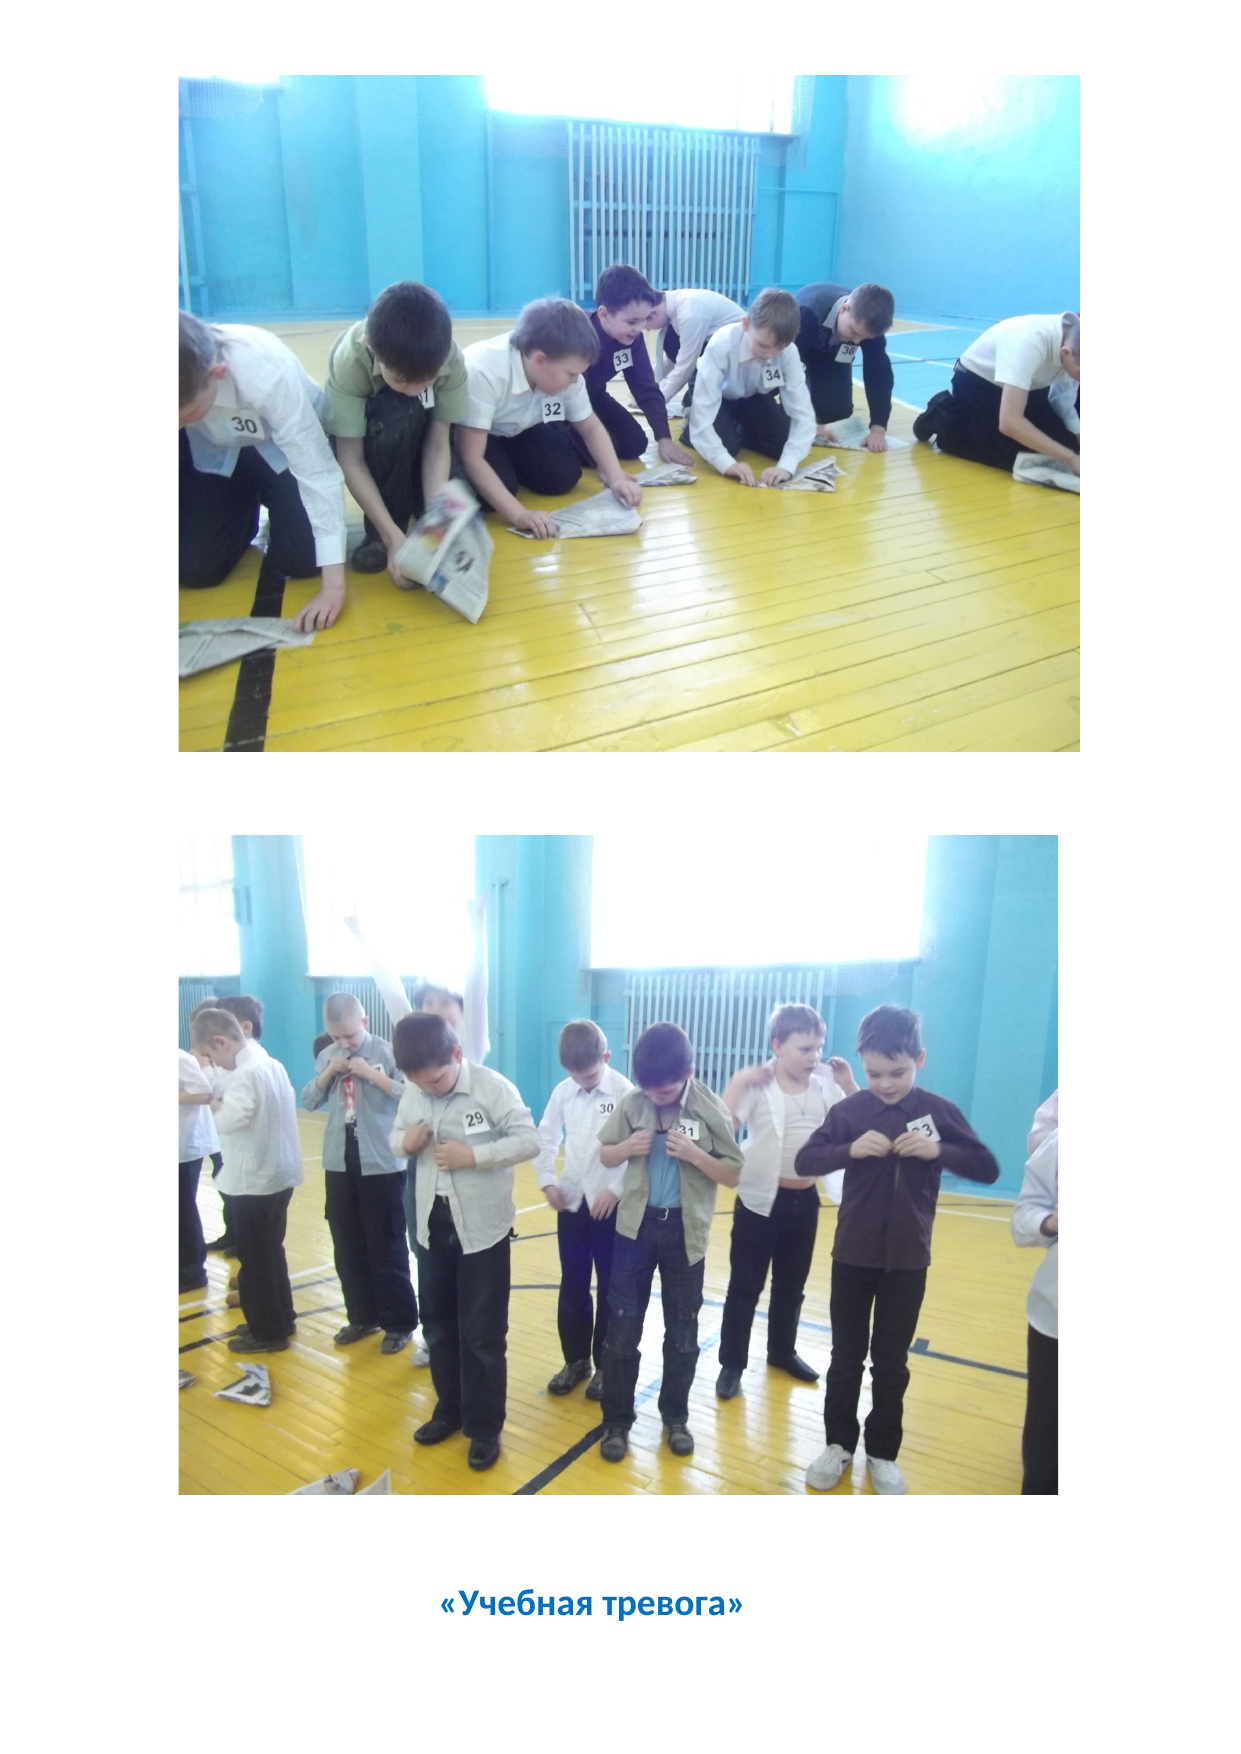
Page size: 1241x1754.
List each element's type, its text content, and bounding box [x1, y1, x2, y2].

picture [178, 835, 1059, 1495]
text «Учебная тревога» [75, 1579, 1165, 1625]
picture [178, 75, 1080, 752]
